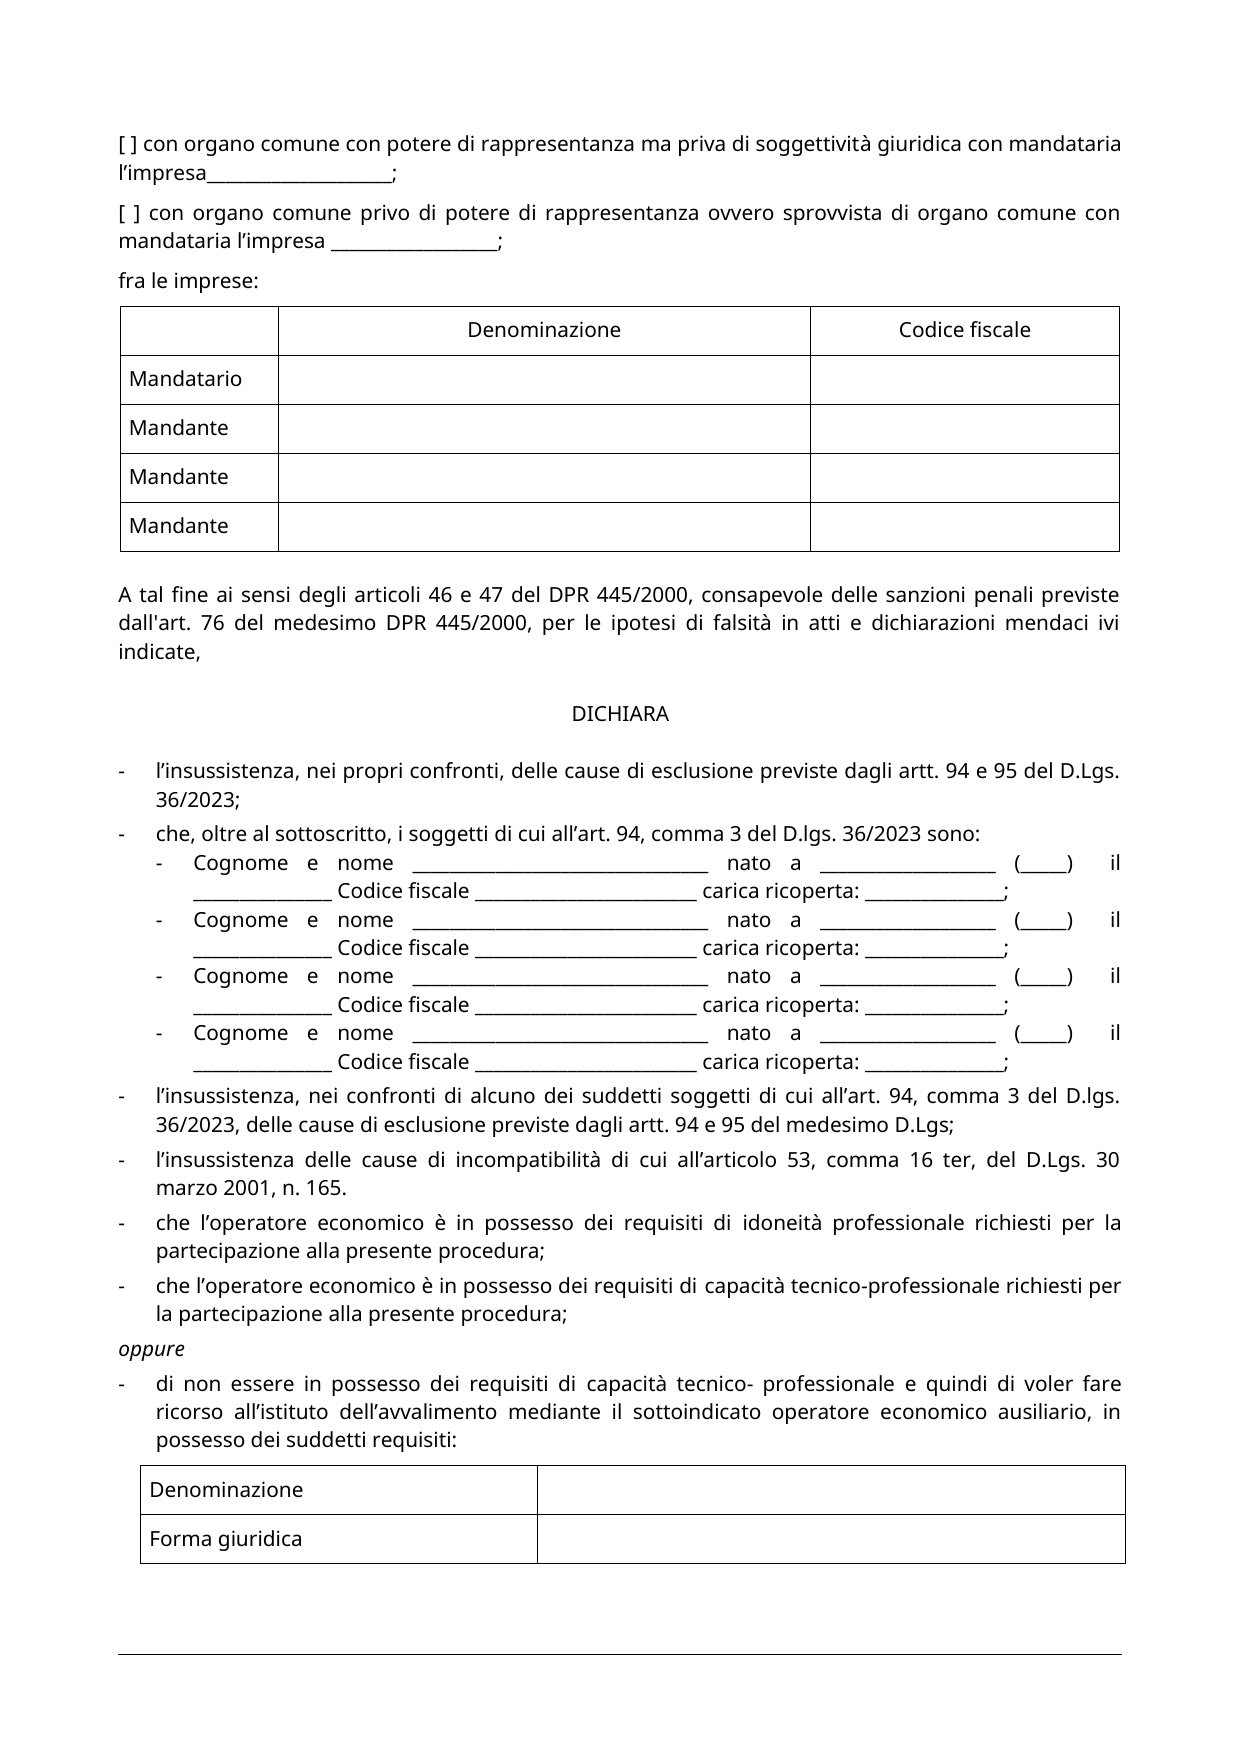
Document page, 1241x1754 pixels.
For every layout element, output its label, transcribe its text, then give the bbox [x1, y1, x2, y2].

table_header Denominazione [279, 307, 810, 355]
text DICHIARA [118, 699, 1122, 728]
list che, oltre al sottoscritto, i soggetti di cui all’art. 94, comma 3 del D.lgs. 36/2023 sono: [118, 819, 1122, 848]
table_cell [811, 503, 1119, 551]
table_cell Mandante [121, 454, 278, 502]
table_cell Mandante [121, 503, 278, 551]
text A tal fine ai sensi degli articoli 46 e 47 del DPR 445/2000, consapevole delle sanzioni penali previste dall'art. 76 del medesimo DPR 445/2000, per le ipotesi di falsità in atti e dichiarazioni mendaci ivi indicate, [118, 580, 1122, 665]
list che l’operatore economico è in possesso dei requisiti di capacità tecnico-professionale richiesti per la partecipazione alla presente procedura; [118, 1271, 1122, 1328]
table_cell Mandatario [121, 356, 278, 404]
list Cognome e nome ________________________________ nato a ___________________ (_____) il _______________ Codice fiscale ________________________ carica ricoperta: _______________; [156, 1018, 1122, 1075]
table_header [538, 1466, 1125, 1514]
list l’insussistenza, nei confronti di alcuno dei suddetti soggetti di cui all’art. 94, comma 3 del D.lgs. 36/2023, delle cause di esclusione previste dagli artt. 94 e 95 del medesimo D.Lgs; [118, 1082, 1122, 1138]
list l’insussistenza, nei propri confronti, delle cause di esclusione previste dagli artt. 94 e 95 del D.Lgs. 36/2023; [118, 756, 1122, 813]
table_header Codice fiscale [811, 307, 1119, 355]
text [ ] con organo comune privo di potere di rappresentanza ovvero sprovvista di organo comune con mandataria l’impresa __________________; [118, 198, 1122, 254]
list Cognome e nome ________________________________ nato a ___________________ (_____) il _______________ Codice fiscale ________________________ carica ricoperta: _______________; [156, 905, 1122, 962]
table_cell [811, 356, 1119, 404]
text [ ] con organo comune con potere di rappresentanza ma priva di soggettività giuridica con mandataria l’impresa____________________; [118, 118, 1122, 186]
table_cell [811, 405, 1119, 453]
table_cell [279, 454, 810, 502]
table_cell Mandante [121, 405, 278, 453]
table_header Denominazione [141, 1466, 537, 1514]
table_header [121, 307, 278, 355]
text oppure [118, 1334, 1122, 1362]
list Cognome e nome ________________________________ nato a ___________________ (_____) il _______________ Codice fiscale ________________________ carica ricoperta: _______________; [156, 848, 1122, 905]
table_cell [279, 405, 810, 453]
table_cell [279, 356, 810, 404]
list di non essere in possesso dei requisiti di capacità tecnico- professionale e quindi di voler fare ricorso all’istituto dell’avvalimento mediante il sottoindicato operatore economico ausiliario, in possesso dei suddetti requisiti: [118, 1369, 1122, 1454]
list che l’operatore economico è in possesso dei requisiti di idoneità professionale richiesti per la partecipazione alla presente procedura; [118, 1208, 1122, 1265]
table_cell [538, 1515, 1125, 1563]
table_cell [279, 503, 810, 551]
text fra le imprese: [118, 266, 1122, 294]
list l’insussistenza delle cause di incompatibilità di cui all’articolo 53, comma 16 ter, del D.Lgs. 30 marzo 2001, n. 165. [118, 1145, 1122, 1202]
table_cell Forma giuridica [141, 1515, 537, 1563]
table_cell [811, 454, 1119, 502]
list Cognome e nome ________________________________ nato a ___________________ (_____) il _______________ Codice fiscale ________________________ carica ricoperta: _______________; [156, 962, 1122, 1018]
